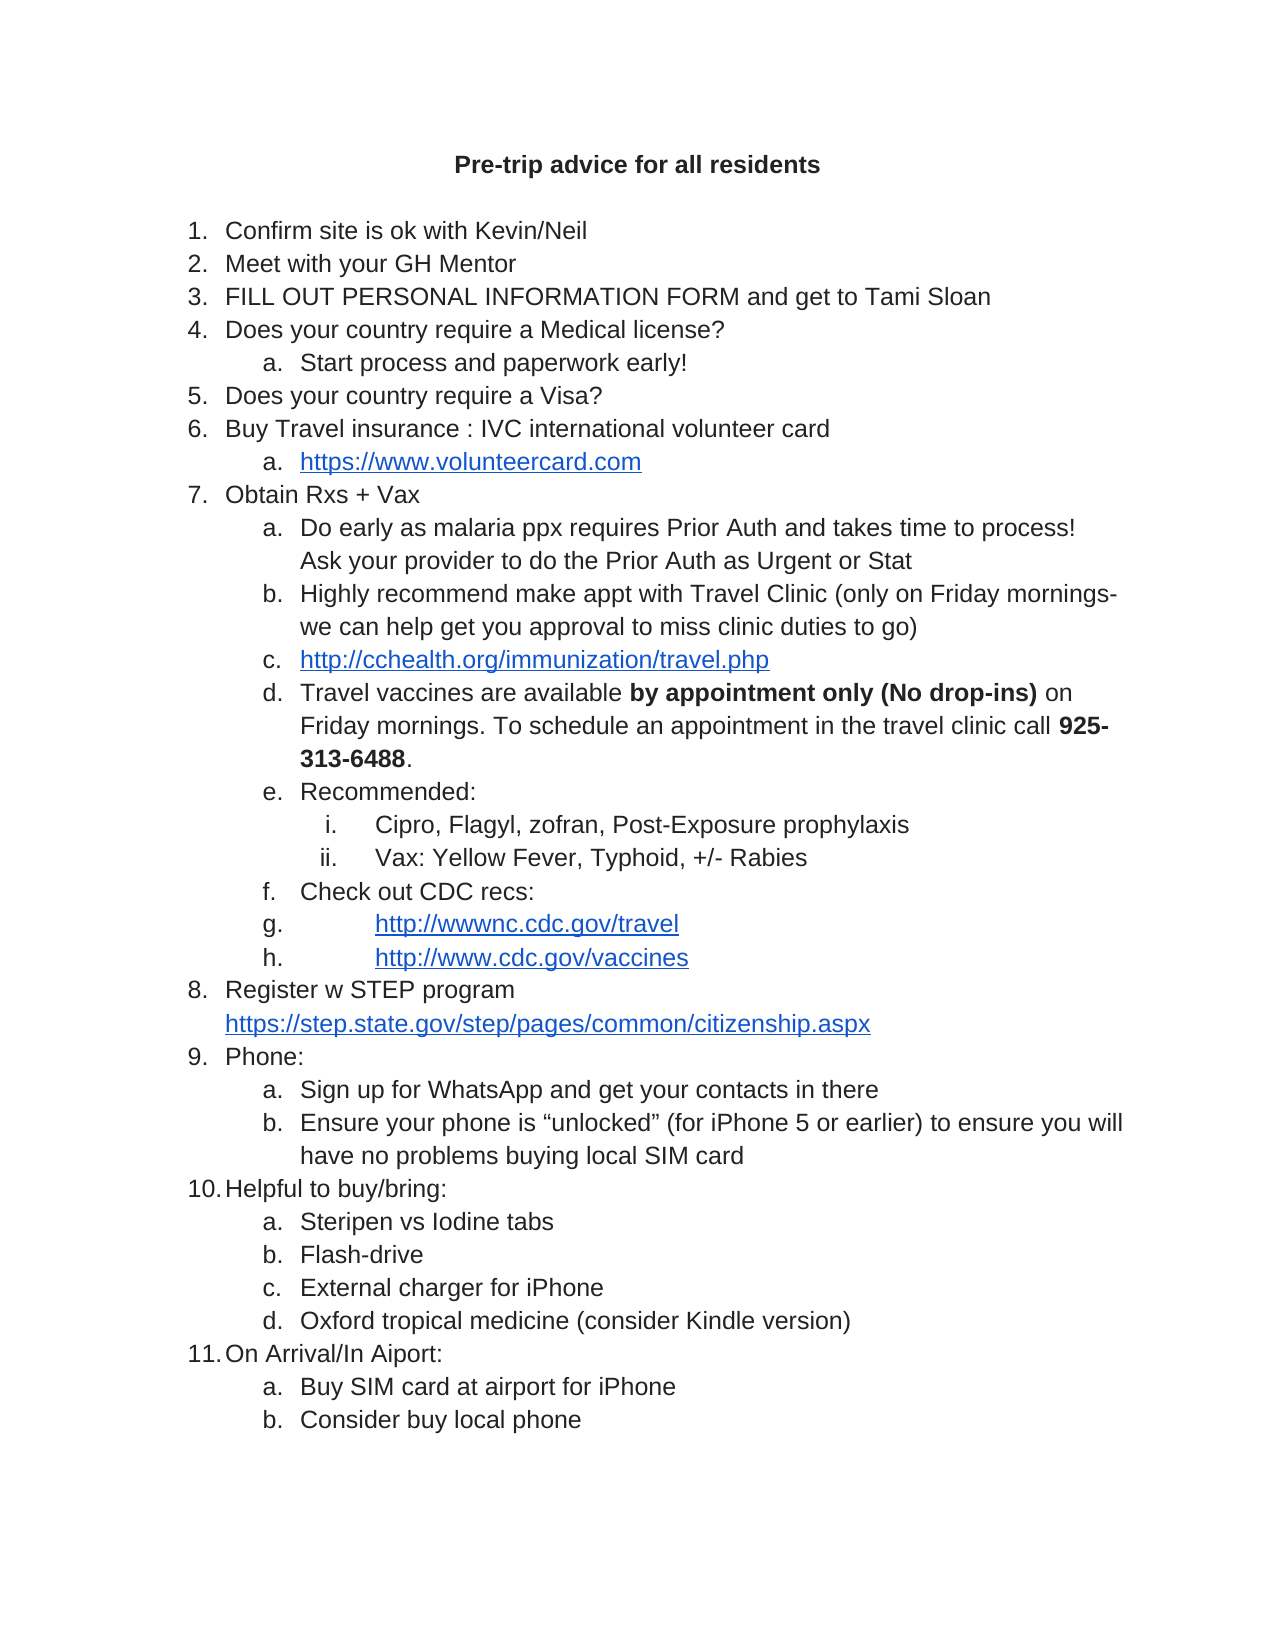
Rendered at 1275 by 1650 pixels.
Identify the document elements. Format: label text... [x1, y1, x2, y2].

list Meet with your GH Mentor [187, 249, 1125, 278]
list http://wwwnc.cdc.gov/travel [262, 909, 1125, 938]
list Consider buy local phone [262, 1405, 1125, 1433]
list http://cchealth.org/immunization/travel.php [262, 645, 1125, 674]
list FILL OUT PERSONAL INFORMATION FORM and get to Tami Sloan [187, 282, 1125, 311]
list Check out CDC recs: [262, 876, 1125, 905]
list Start process and paperwork early! [262, 348, 1125, 377]
list Highly recommend make appt with Travel Clinic (only on Friday mornings- we can help get you approval to miss clinic duties to go) [262, 579, 1125, 641]
list Sign up for WhatsApp and get your contacts in there [262, 1074, 1125, 1103]
list Cipro, Flagyl, zofran, Post-Exposure prophylaxis [337, 810, 1125, 839]
list Ensure your phone is “unlocked” (for iPhone 5 or earlier) to ensure you will have no problems buying local SIM card [262, 1108, 1125, 1169]
list Register w STEP program https://step.state.gov/step/pages/common/citizenship.aspx [187, 976, 1125, 1037]
list Travel vaccines are available by appointment only (No drop-ins) on Friday mornings. To schedule an appointment in the travel clinic call 925-313-6488. [262, 678, 1125, 773]
list Buy SIM card at airport for iPhone [262, 1372, 1125, 1401]
list Buy Travel insurance : IVC international volunteer card [187, 414, 1125, 443]
list Recommended: [262, 777, 1125, 806]
text Pre-trip advice for all residents [150, 150, 1125, 179]
list Does your country require a Medical license? [187, 315, 1125, 344]
list Does your country require a Visa? [187, 381, 1125, 410]
list Oxford tropical medicine (consider Kindle version) [262, 1306, 1125, 1334]
list Helpful to buy/bring: [187, 1174, 1125, 1202]
list http://www.cdc.gov/vaccines [262, 942, 1125, 971]
list Phone: [187, 1042, 1125, 1070]
list Do early as malaria ppx requires Prior Auth and takes time to process! Ask your provider to do the Prior Auth as Urgent or Stat [262, 513, 1125, 575]
list Obtain Rxs + Vax [187, 480, 1125, 509]
list On Arrival/In Aiport: [187, 1339, 1125, 1367]
list Confirm site is ok with Kevin/Neil [187, 216, 1125, 245]
list Vax: Yellow Fever, Typhoid, +/- Rabies [337, 843, 1125, 872]
list Flash-drive [262, 1240, 1125, 1268]
list Steripen vs Iodine tabs [262, 1207, 1125, 1235]
list External charger for iPhone [262, 1273, 1125, 1301]
list https://www.volunteercard.com [262, 447, 1125, 476]
